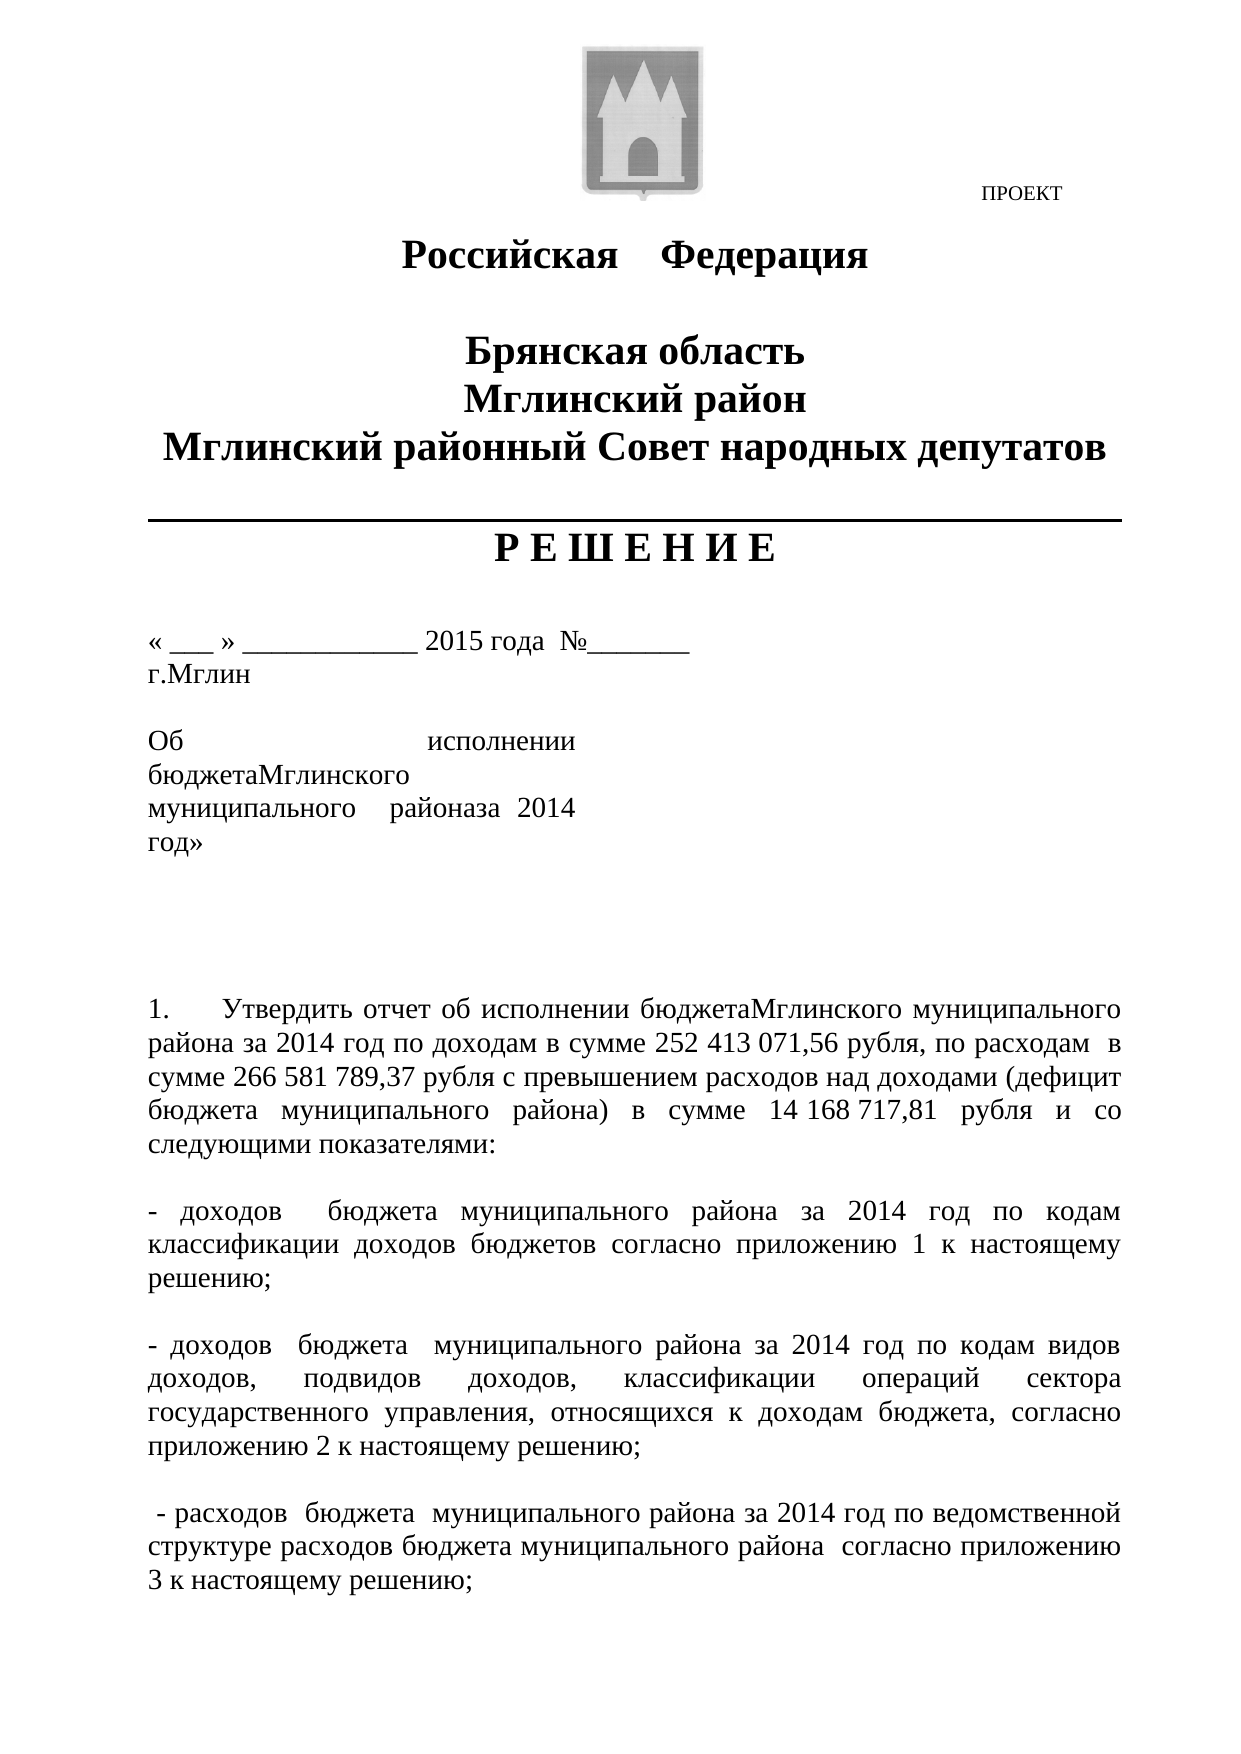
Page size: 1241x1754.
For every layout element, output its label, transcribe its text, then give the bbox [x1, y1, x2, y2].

text г.Мглин [148, 656, 1122, 690]
text Мглинский район [148, 373, 1122, 421]
text Российская Федерация [148, 229, 1122, 277]
text « ___ » ____________ 2015 года №_______ [148, 623, 1122, 656]
list Утвердить отчет об исполнении бюджетаМглинского муниципального района за 2014 год по доходам в сумме 252 413 071,56 рубля, по расходам в сумме 266 581 789,37 рубля с превышением расходов над доходами (дефицит бюджета муниципального района) в сумме 14 168 717,81 рубля и со следующими показателями: [148, 992, 1122, 1159]
list - доходов бюджета муниципального района за 2014 год по кодам видов доходов, подвидов доходов, классификации операций сектора государственного управления, относящихся к доходам бюджета, согласно приложению 2 к настоящему решению; [148, 1327, 1122, 1461]
list - доходов бюджета муниципального района за 2014 год по кодам классификации доходов бюджетов согласно приложению 1 к настоящему решению; [148, 1193, 1122, 1293]
text Об исполнении бюджетаМглинского муниципального районаза 2014 год» [148, 723, 576, 857]
list - расходов бюджета муниципального района за 2014 год по ведомственной структуре расходов бюджета муниципального района согласно приложению 3 к настоящему решению; [148, 1495, 1122, 1595]
text ПРОЕКТ [148, 44, 1122, 205]
text Р Е Ш Е Н И Е [148, 522, 1122, 570]
picture [580, 44, 706, 201]
text Брянская область [148, 325, 1122, 373]
text Мглинский районный Совет народных депутатов [148, 421, 1122, 469]
